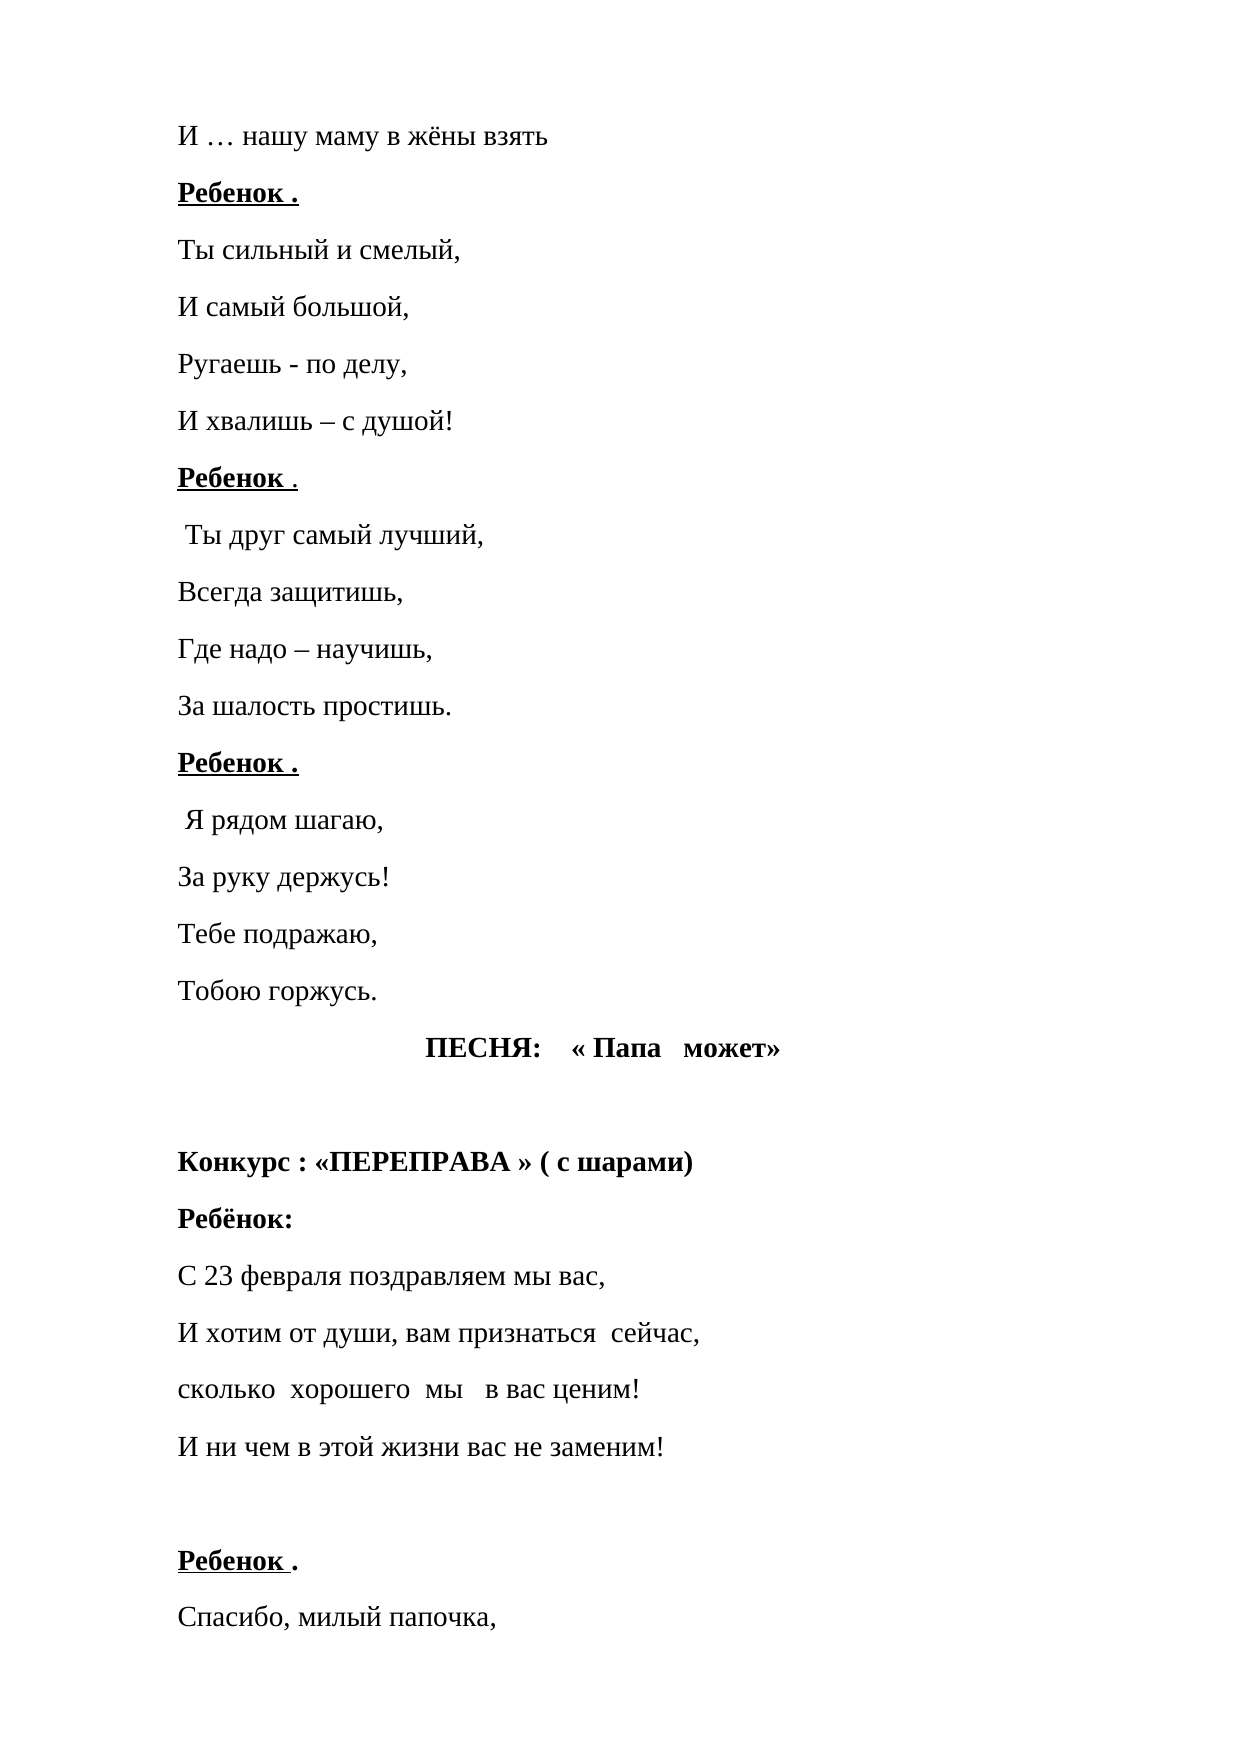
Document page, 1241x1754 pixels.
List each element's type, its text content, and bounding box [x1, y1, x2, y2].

text Ребёнок: [177, 1201, 1152, 1234]
text С 23 февраля поздравляем мы вас, [177, 1258, 1152, 1291]
text Ты сильный и смелый, [177, 232, 1152, 266]
text Я рядом шагаю, [177, 802, 1152, 835]
text ПЕСНЯ: « Папа может» [177, 1030, 1152, 1063]
text Ругаешь - по делу, [177, 346, 1152, 379]
text Конкурс : «ПЕРЕПРАВА » ( с шарами) [177, 1144, 1152, 1177]
text И самый большой, [177, 289, 1152, 323]
text Тебе подражаю, [177, 916, 1152, 949]
text И … нашу маму в жёны взять [177, 118, 1152, 152]
text сколько хорошего мы в вас ценим! [177, 1372, 1152, 1405]
text И ни чем в этой жизни вас не заменим! [177, 1429, 1152, 1462]
text Спасибо, милый папочка, [177, 1599, 1152, 1633]
text И хвалишь – с душой! [177, 403, 1152, 437]
text За шалость простишь. [177, 688, 1152, 721]
text Всегда защитишь, [177, 574, 1152, 607]
text Ребенок . [177, 745, 1152, 778]
text Ребенок . [177, 175, 1152, 209]
text Ребенок . [177, 460, 1152, 493]
text И хотим от души, вам признаться сейчас, [177, 1315, 1152, 1348]
text Ты друг самый лучший, [177, 517, 1152, 551]
text Ребенок . [177, 1543, 1152, 1576]
text Тобою горжусь. [177, 973, 1152, 1006]
text За руку держусь! [177, 859, 1152, 892]
text Где надо – научишь, [177, 631, 1152, 664]
